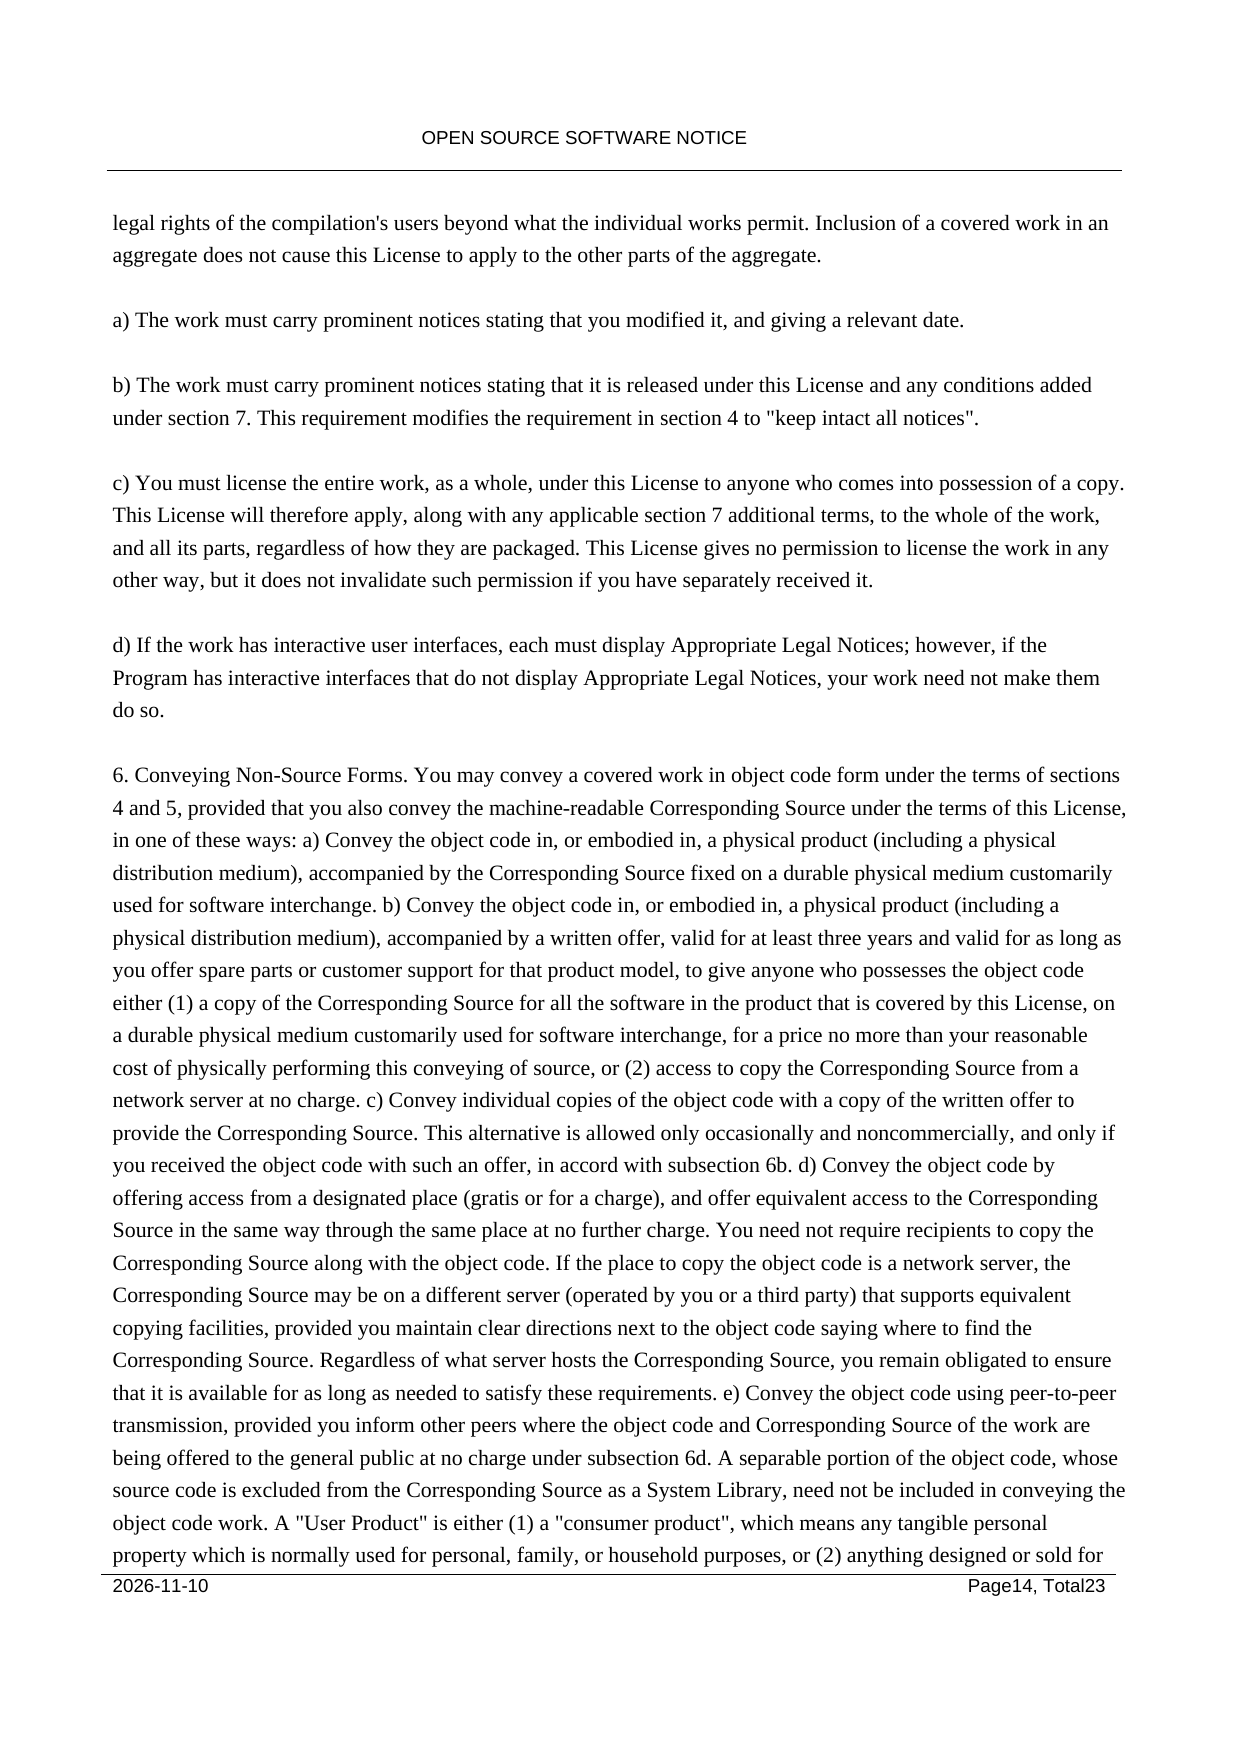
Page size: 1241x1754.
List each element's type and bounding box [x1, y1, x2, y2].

text [112, 206, 1128, 1571]
